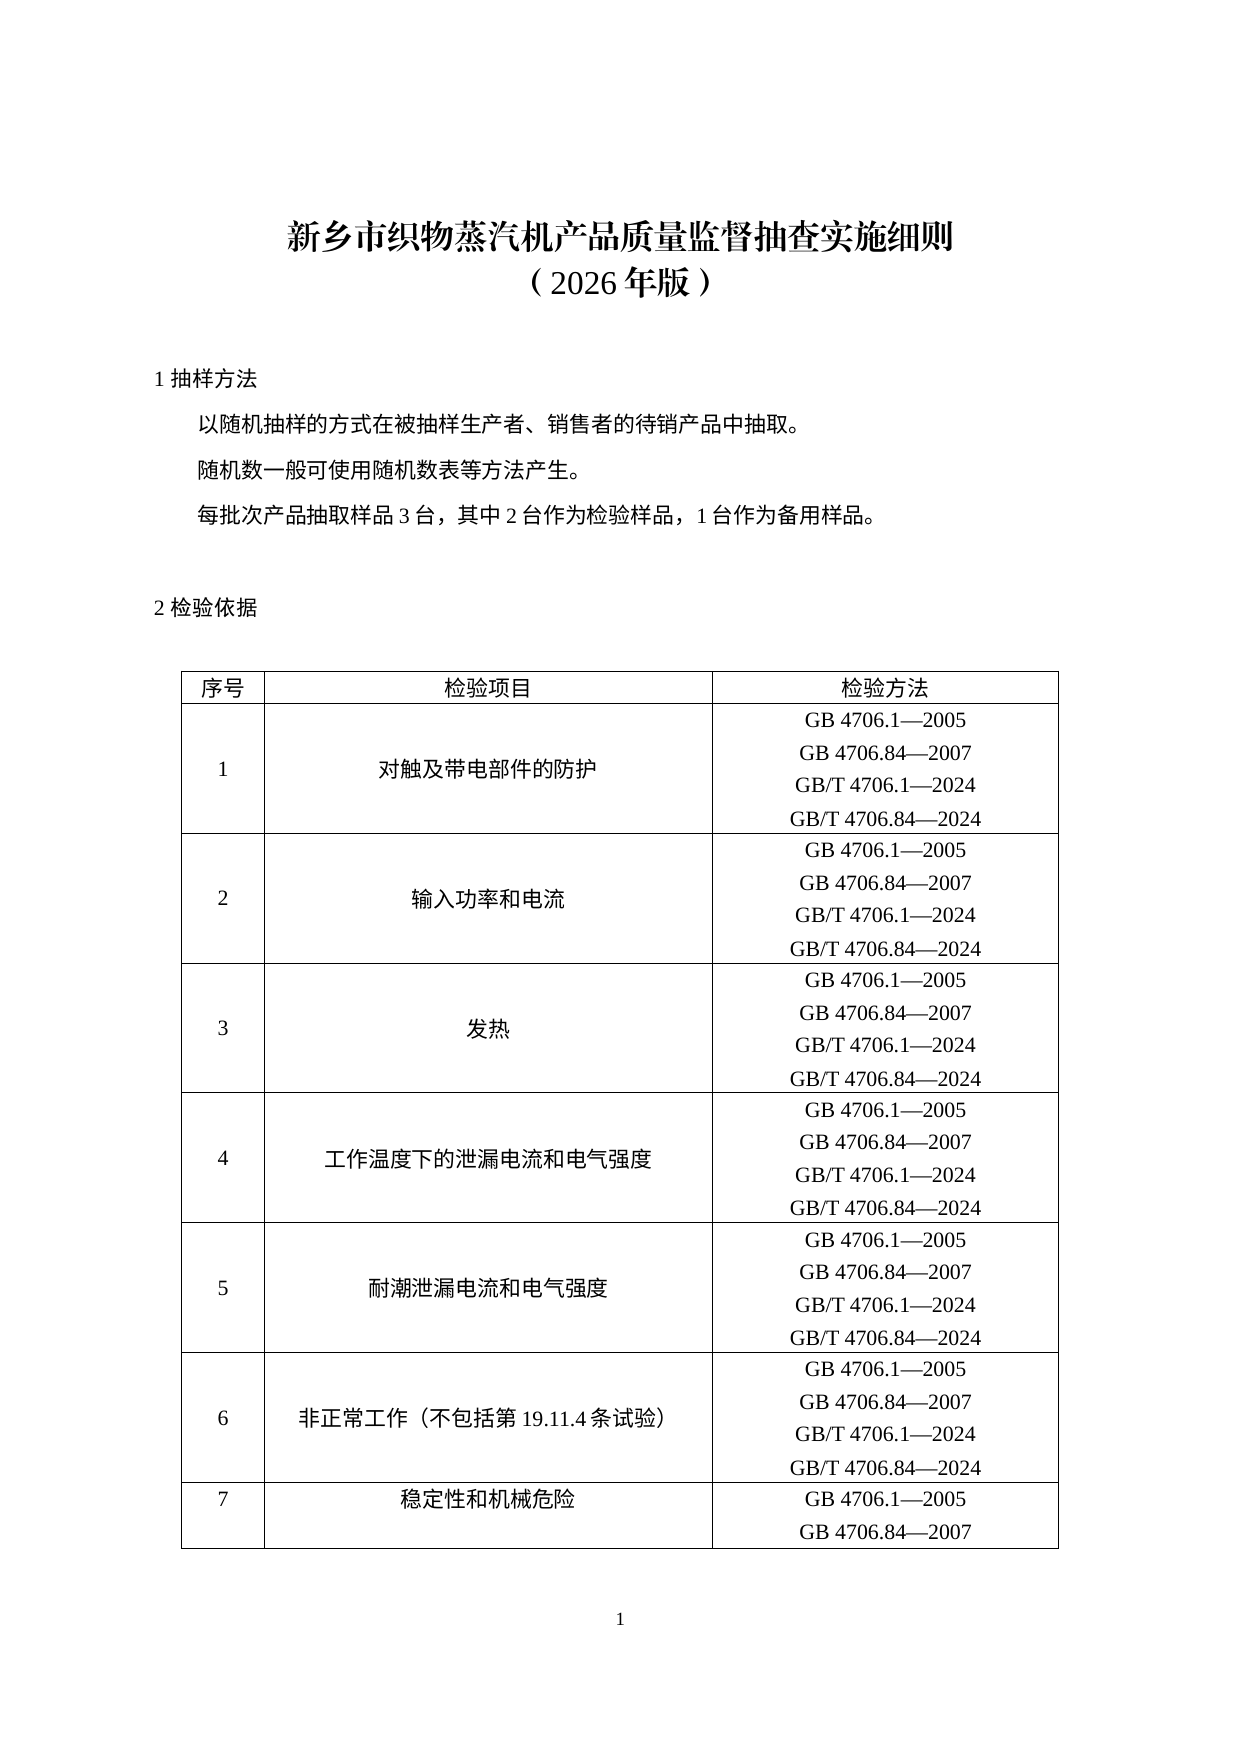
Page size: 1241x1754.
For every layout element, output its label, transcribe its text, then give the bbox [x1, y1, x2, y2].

table_header 检验项目 [265, 672, 712, 703]
table_header 序号 [182, 672, 264, 703]
text 2 检验依据 [153, 579, 1087, 625]
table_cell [713, 1353, 1058, 1482]
table_cell 工作温度下的泄漏电流和电气强度 [265, 1093, 712, 1222]
table_cell GB 4706.1—2005 GB 4706.84—2007 GB/T 4706.1—2024 GB/T 4706.84—2024 [713, 1223, 1058, 1352]
table_cell 7 [182, 1483, 264, 1548]
text 1 抽样方法 [153, 350, 1087, 396]
text 以随机抽样的方式在被抽样生产者、销售者的待销产品中抽取。 [153, 396, 1087, 441]
table_cell GB 4706.1—2005 GB 4706.84—2007 GB/T 4706.1—2024 GB/T 4706.84—2024 [713, 704, 1058, 833]
table_cell 3 [182, 964, 264, 1092]
table_cell 6 [182, 1353, 264, 1482]
table_cell 耐潮泄漏电流和电气强度 [265, 1223, 712, 1352]
table_cell 1 [182, 704, 264, 833]
text 随机数一般可使用随机数表等方法产生。 [153, 441, 1087, 487]
table_cell 发热 [265, 964, 712, 1092]
text 每批次产品抽取样品3台，其中2台作为检验样品，1台作为备用样品。 [153, 487, 1087, 533]
table_cell 非正常工作（不包括第19.11.4条试验） [265, 1353, 712, 1482]
table_cell 稳定性和机械危险 [265, 1483, 712, 1548]
text 新乡市织物蒸汽机产品质量监督抽查实施细则 [153, 212, 1087, 258]
table_cell 对触及带电部件的防护 [265, 704, 712, 833]
text （2026年版） [153, 258, 1087, 304]
table_cell 5 [182, 1223, 264, 1352]
table_cell GB 4706.1—2005 GB 4706.84—2007 GB/T 4706.1—2024 GB/T 4706.84—2024 [713, 1093, 1058, 1222]
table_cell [713, 1483, 1058, 1548]
table_cell GB 4706.1—2005 GB 4706.84—2007 GB/T 4706.1—2024 GB/T 4706.84—2024 [713, 834, 1058, 962]
table_cell GB 4706.1—2005 GB 4706.84—2007 GB/T 4706.1—2024 GB/T 4706.84—2024 [713, 964, 1058, 1092]
table_cell 输入功率和电流 [265, 834, 712, 962]
table_header 检验方法 [713, 672, 1058, 703]
table_cell 2 [182, 834, 264, 962]
table_cell 4 [182, 1093, 264, 1222]
